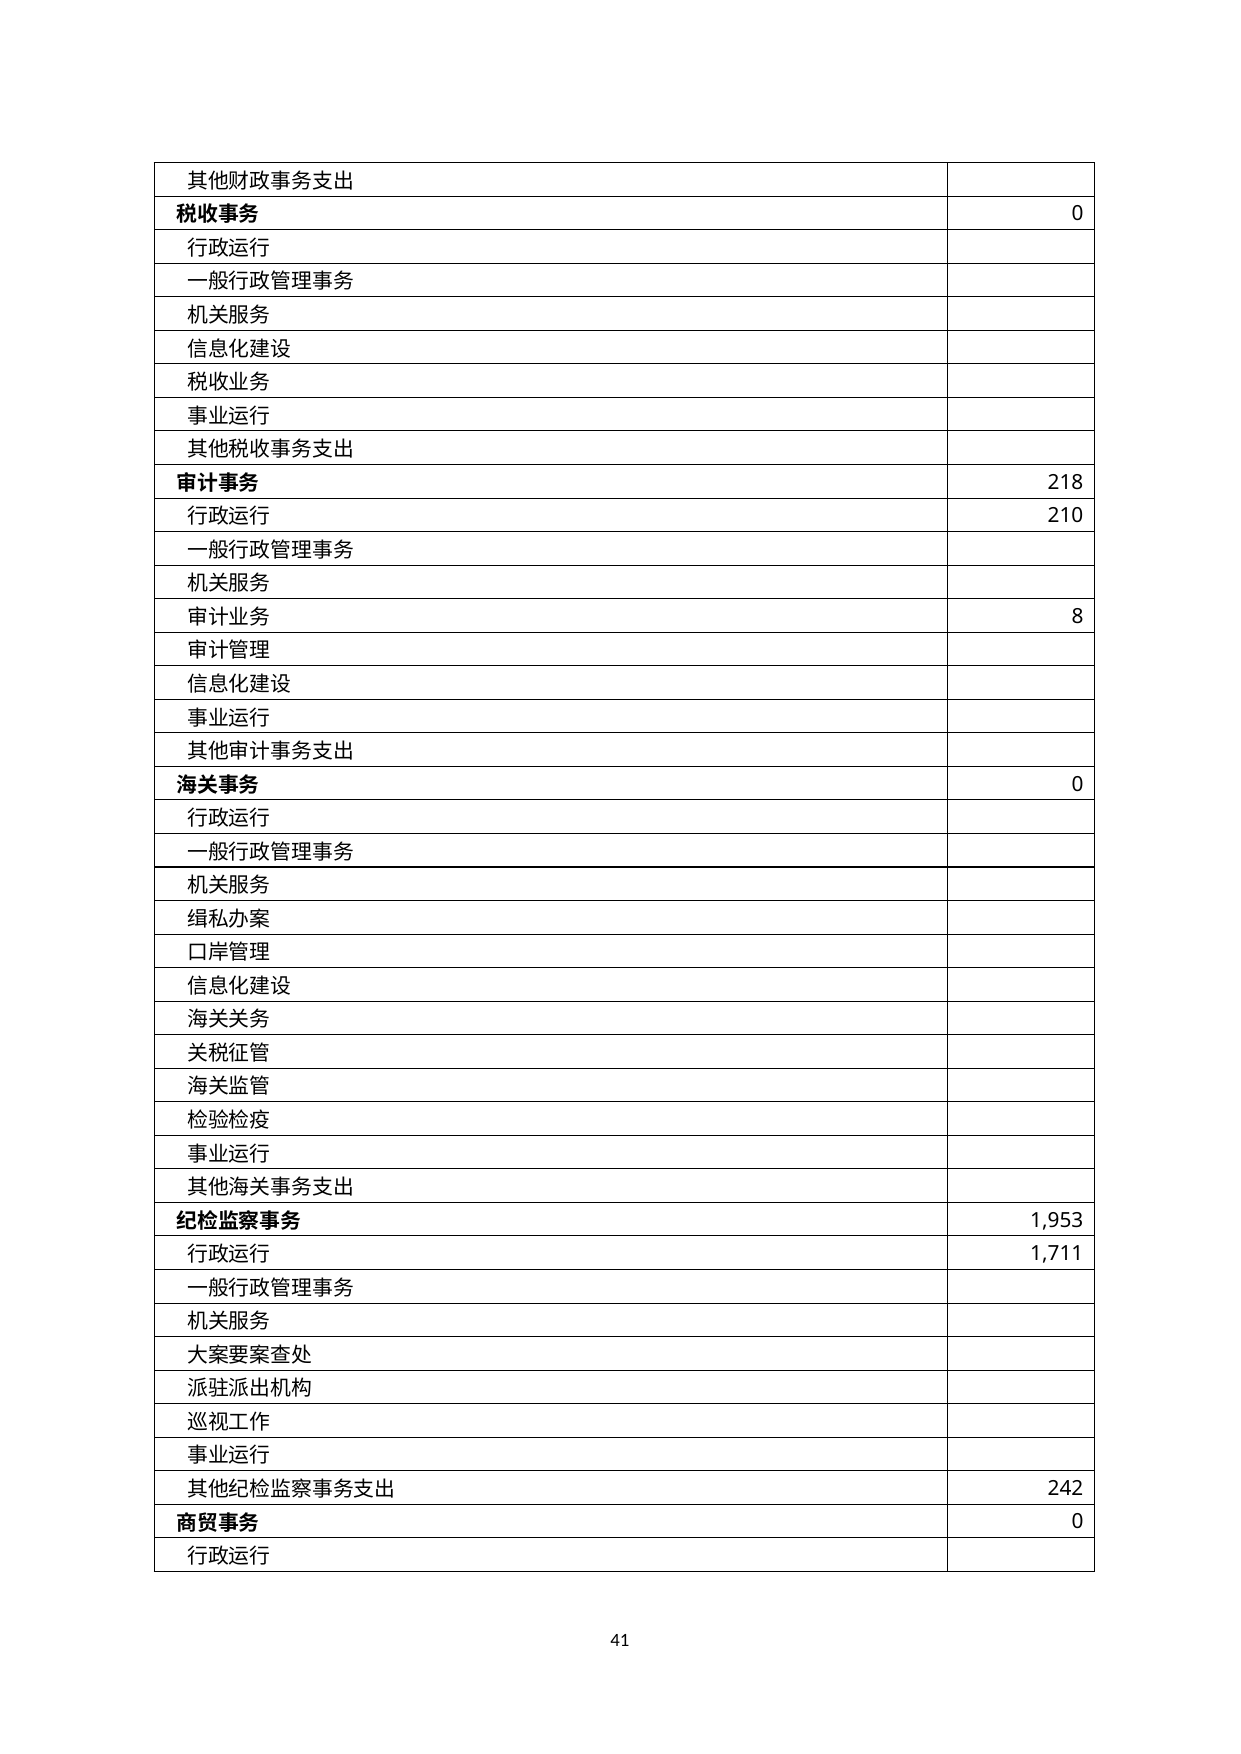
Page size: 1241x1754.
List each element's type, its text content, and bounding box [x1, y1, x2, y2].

table_cell [948, 163, 1094, 196]
table_cell 纪检监察事务 [155, 1203, 947, 1235]
table_cell 巡视工作 [155, 1404, 947, 1437]
table_cell 行政运行 [155, 800, 947, 833]
table_cell [948, 532, 1094, 564]
table_cell 商贸事务 [155, 1505, 947, 1537]
table_cell 1,953 [948, 1203, 1094, 1235]
table_cell 行政运行 [155, 1538, 947, 1571]
table_cell 1,711 [948, 1236, 1094, 1269]
table_cell [948, 1136, 1094, 1168]
table_cell 事业运行 [155, 1438, 947, 1470]
table_cell [948, 431, 1094, 464]
table_cell 派驻派出机构 [155, 1371, 947, 1403]
table_cell [948, 331, 1094, 363]
table_cell 机关服务 [155, 566, 947, 598]
table_cell 关税征管 [155, 1035, 947, 1068]
table_cell 一般行政管理事务 [155, 1270, 947, 1302]
table_cell 审计管理 [155, 633, 947, 665]
table_cell 一般行政管理事务 [155, 264, 947, 296]
table_cell [948, 1538, 1094, 1571]
table_cell 信息化建设 [155, 968, 947, 1001]
table_cell 8 [948, 599, 1094, 632]
table_cell 其他财政事务支出 [155, 163, 947, 196]
table_cell 其他审计事务支出 [155, 733, 947, 766]
table_cell [948, 1169, 1094, 1202]
table_cell [948, 834, 1094, 866]
table_cell 税收业务 [155, 364, 947, 397]
table_cell [948, 1438, 1094, 1470]
table_cell 0 [948, 767, 1094, 799]
table_cell 大案要案查处 [155, 1337, 947, 1369]
table_cell 242 [948, 1471, 1094, 1504]
table_cell 事业运行 [155, 1136, 947, 1168]
table_cell 审计事务 [155, 465, 947, 497]
table_cell 口岸管理 [155, 935, 947, 967]
table_cell 行政运行 [155, 1236, 947, 1269]
table_cell 事业运行 [155, 398, 947, 430]
table_cell 信息化建设 [155, 331, 947, 363]
table_cell 缉私办案 [155, 901, 947, 933]
table_cell 海关关务 [155, 1002, 947, 1034]
table_cell 海关事务 [155, 767, 947, 799]
table_cell 税收事务 [155, 197, 947, 229]
table_cell [948, 264, 1094, 296]
table_cell [948, 633, 1094, 665]
table_cell [948, 968, 1094, 1001]
table_cell 0 [948, 1505, 1094, 1537]
table_cell 事业运行 [155, 700, 947, 732]
table_cell [948, 1371, 1094, 1403]
table_cell [948, 733, 1094, 766]
table_cell [948, 666, 1094, 699]
table_cell 审计业务 [155, 599, 947, 632]
table_cell [948, 230, 1094, 263]
table_cell 一般行政管理事务 [155, 834, 947, 866]
table_cell [948, 398, 1094, 430]
table_cell 其他海关事务支出 [155, 1169, 947, 1202]
table_cell [948, 297, 1094, 330]
table_cell 218 [948, 465, 1094, 497]
table_cell [948, 1069, 1094, 1101]
table_cell [948, 1035, 1094, 1068]
table_cell [948, 1304, 1094, 1336]
table_cell 0 [948, 197, 1094, 229]
table_cell [948, 566, 1094, 598]
table_cell [948, 1404, 1094, 1437]
table_cell 其他纪检监察事务支出 [155, 1471, 947, 1504]
table_cell [948, 868, 1094, 900]
table_cell [948, 364, 1094, 397]
table_cell 行政运行 [155, 230, 947, 263]
table_cell 检验检疫 [155, 1102, 947, 1135]
table_cell [948, 1337, 1094, 1369]
table_cell 210 [948, 499, 1094, 531]
table_cell 机关服务 [155, 297, 947, 330]
table_cell [948, 935, 1094, 967]
table_cell 其他税收事务支出 [155, 431, 947, 464]
table_cell 信息化建设 [155, 666, 947, 699]
table_cell [948, 1270, 1094, 1302]
table_cell 行政运行 [155, 499, 947, 531]
table_cell 机关服务 [155, 868, 947, 900]
table_cell 机关服务 [155, 1304, 947, 1336]
table_cell [948, 901, 1094, 933]
table_cell [948, 1102, 1094, 1135]
table_cell [948, 800, 1094, 833]
table_cell 海关监管 [155, 1069, 947, 1101]
table_cell 一般行政管理事务 [155, 532, 947, 564]
table_cell [948, 700, 1094, 732]
table_cell [948, 1002, 1094, 1034]
